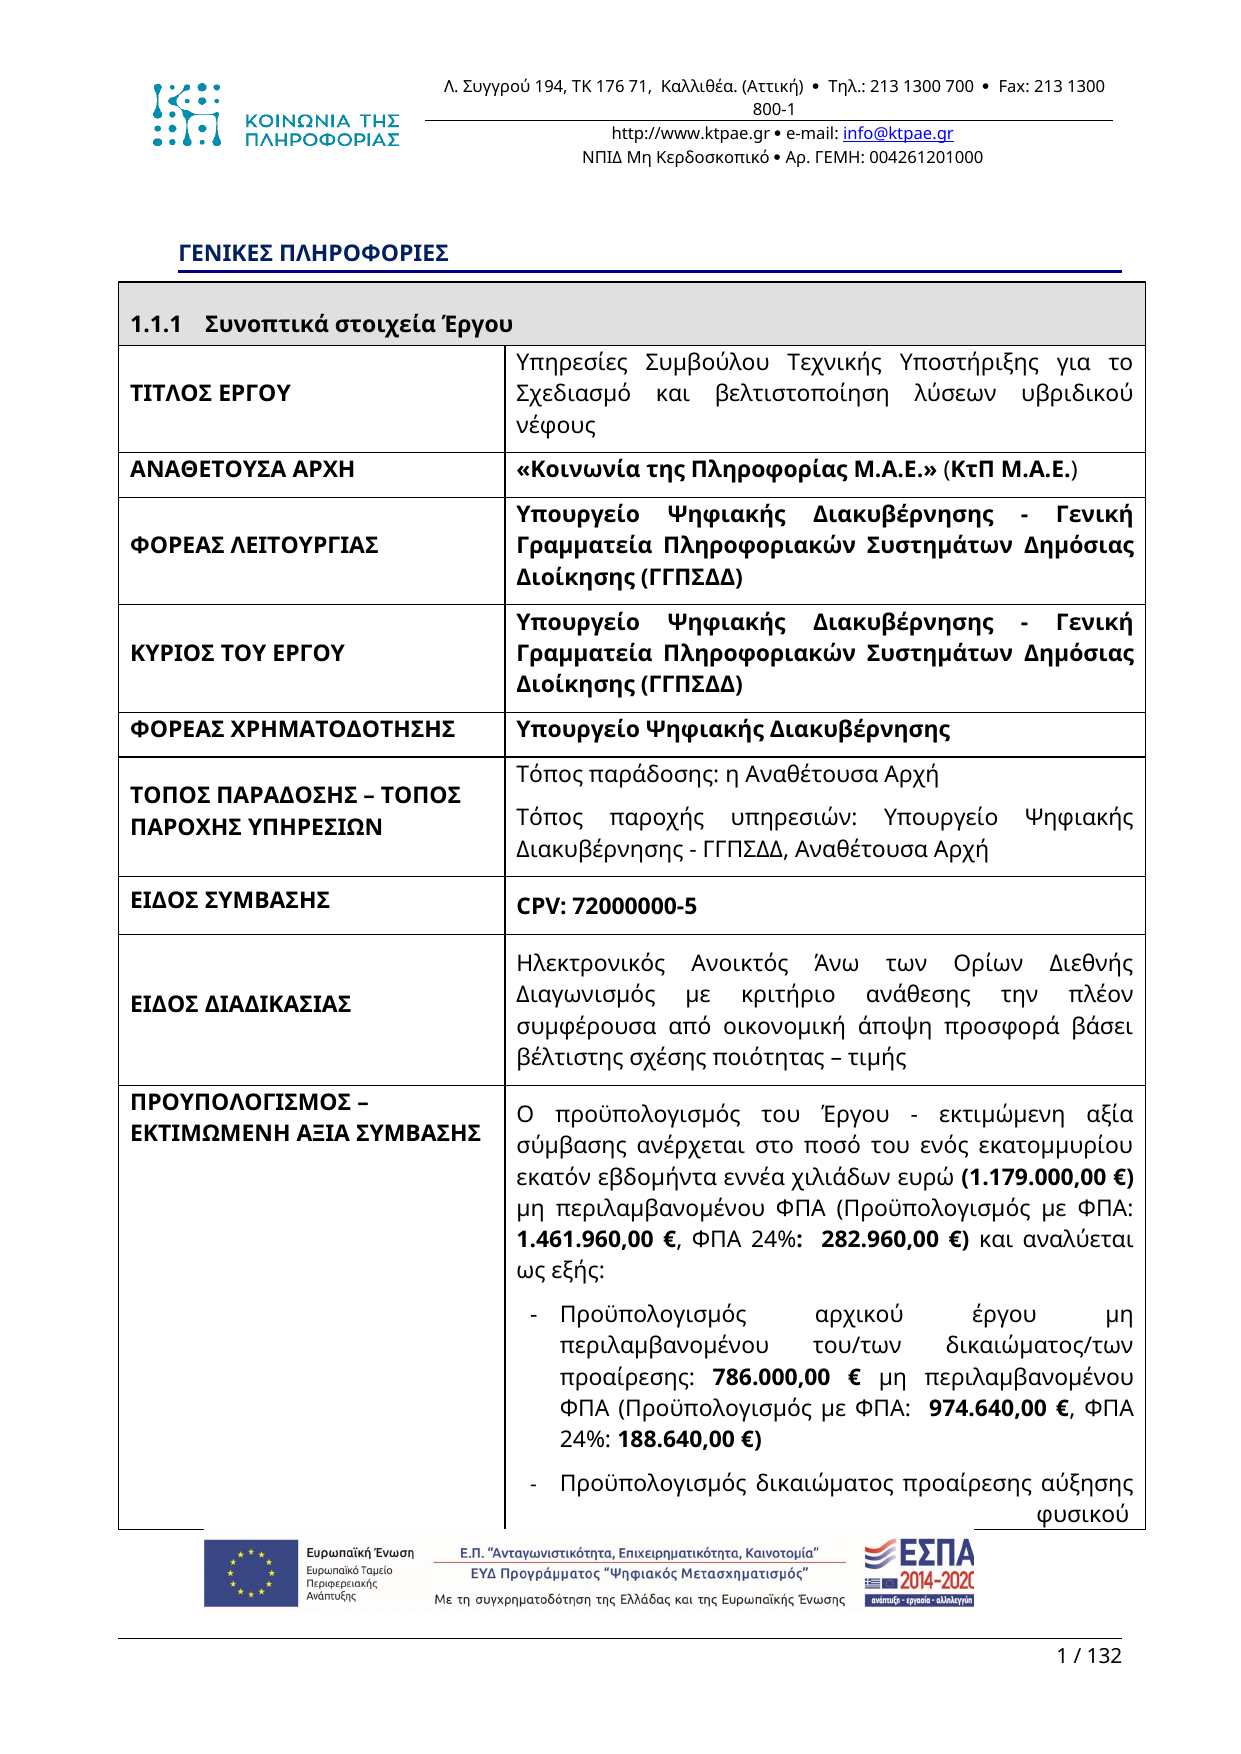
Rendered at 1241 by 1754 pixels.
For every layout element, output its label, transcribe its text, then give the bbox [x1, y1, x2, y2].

table_cell ΦΟΡΕΑΣ ΛΕΙΤΟΥΡΓΙΑΣ [119, 498, 504, 604]
picture [140, 75, 415, 154]
table_cell ΤΙΤΛΟΣ ΕΡΓΟΥ [119, 346, 504, 452]
subtitle ΓΕΝΙΚΕΣ ΠΛΗΡΟΦΟΡΙΕΣ [178, 237, 1122, 270]
table_cell ΠΡΟΥΠΟΛΟΓΙΣΜΟΣ – ΕΚΤΙΜΩΜΕΝΗ ΑΞΙΑ ΣΥΜΒΑΣΗΣ [119, 1086, 504, 1529]
table_cell ΕΙΔΟΣ ΔΙΑΔΙΚΑΣΙΑΣ [119, 935, 504, 1084]
table_cell ΤΟΠΟΣ ΠΑΡΑΔΟΣΗΣ – ΤΟΠΟΣ ΠΑΡΟΧΗΣ ΥΠΗΡΕΣΙΩΝ [119, 758, 504, 876]
table_cell ΕΙΔΟΣ ΣΥΜΒΑΣΗΣ [119, 877, 504, 933]
table_cell Υπουργείο Ψηφιακής Διακυβέρνησης [506, 713, 1145, 756]
table_cell Τόπος παράδοσης: η Αναθέτουσα Αρχή Τόπος παροχής υπηρεσιών: Υπουργείο Ψηφιακής Διακυβέρνησης - ΓΓΠΣΔΔ, Αναθέτουσα Αρχή [506, 758, 1145, 876]
table_cell Υπουργείο Ψηφιακής Διακυβέρνησης - Γενική Γραμματεία Πληροφοριακών Συστημάτων Δημόσιας Διοίκησης (ΓΓΠΣΔΔ) [506, 498, 1145, 604]
picture [202, 1529, 974, 1614]
table_cell Υπουργείο Ψηφιακής Διακυβέρνησης - Γενική Γραμματεία Πληροφοριακών Συστημάτων Δημόσιας Διοίκησης (ΓΓΠΣΔΔ) [506, 605, 1145, 712]
table_cell «Κοινωνία της Πληροφορίας Μ.Α.Ε.» (ΚτΠ Μ.Α.Ε.) [506, 453, 1145, 497]
table_cell ΦΟΡΕΑΣ ΧΡΗΜΑΤΟΔΟΤΗΣΗΣ [119, 713, 504, 756]
table_cell ΚΥΡΙΟΣ ΤΟΥ ΕΡΓΟΥ [119, 605, 504, 712]
table_cell ΑΝΑΘΕΤΟΥΣΑ ΑΡΧΗ [119, 453, 504, 497]
table_header Συνοπτικά στοιχεία Έργου [119, 283, 1145, 345]
table_cell Ηλεκτρονικός Ανοικτός Άνω των Ορίων Διεθνής Διαγωνισμός με κριτήριο ανάθεσης την πλέον συμφέρουσα από οικονομική άποψη προσφορά βάσει βέλτιστης σχέσης ποιότητας – τιμής [506, 935, 1145, 1084]
table_cell CPV: 72000000-5 [506, 877, 1145, 933]
table_cell Υπηρεσίες Συμβούλου Τεχνικής Υποστήριξης για τo Σχεδιασμό και βελτιστοποίηση λύσεων υβριδικού νέφους [506, 346, 1145, 452]
